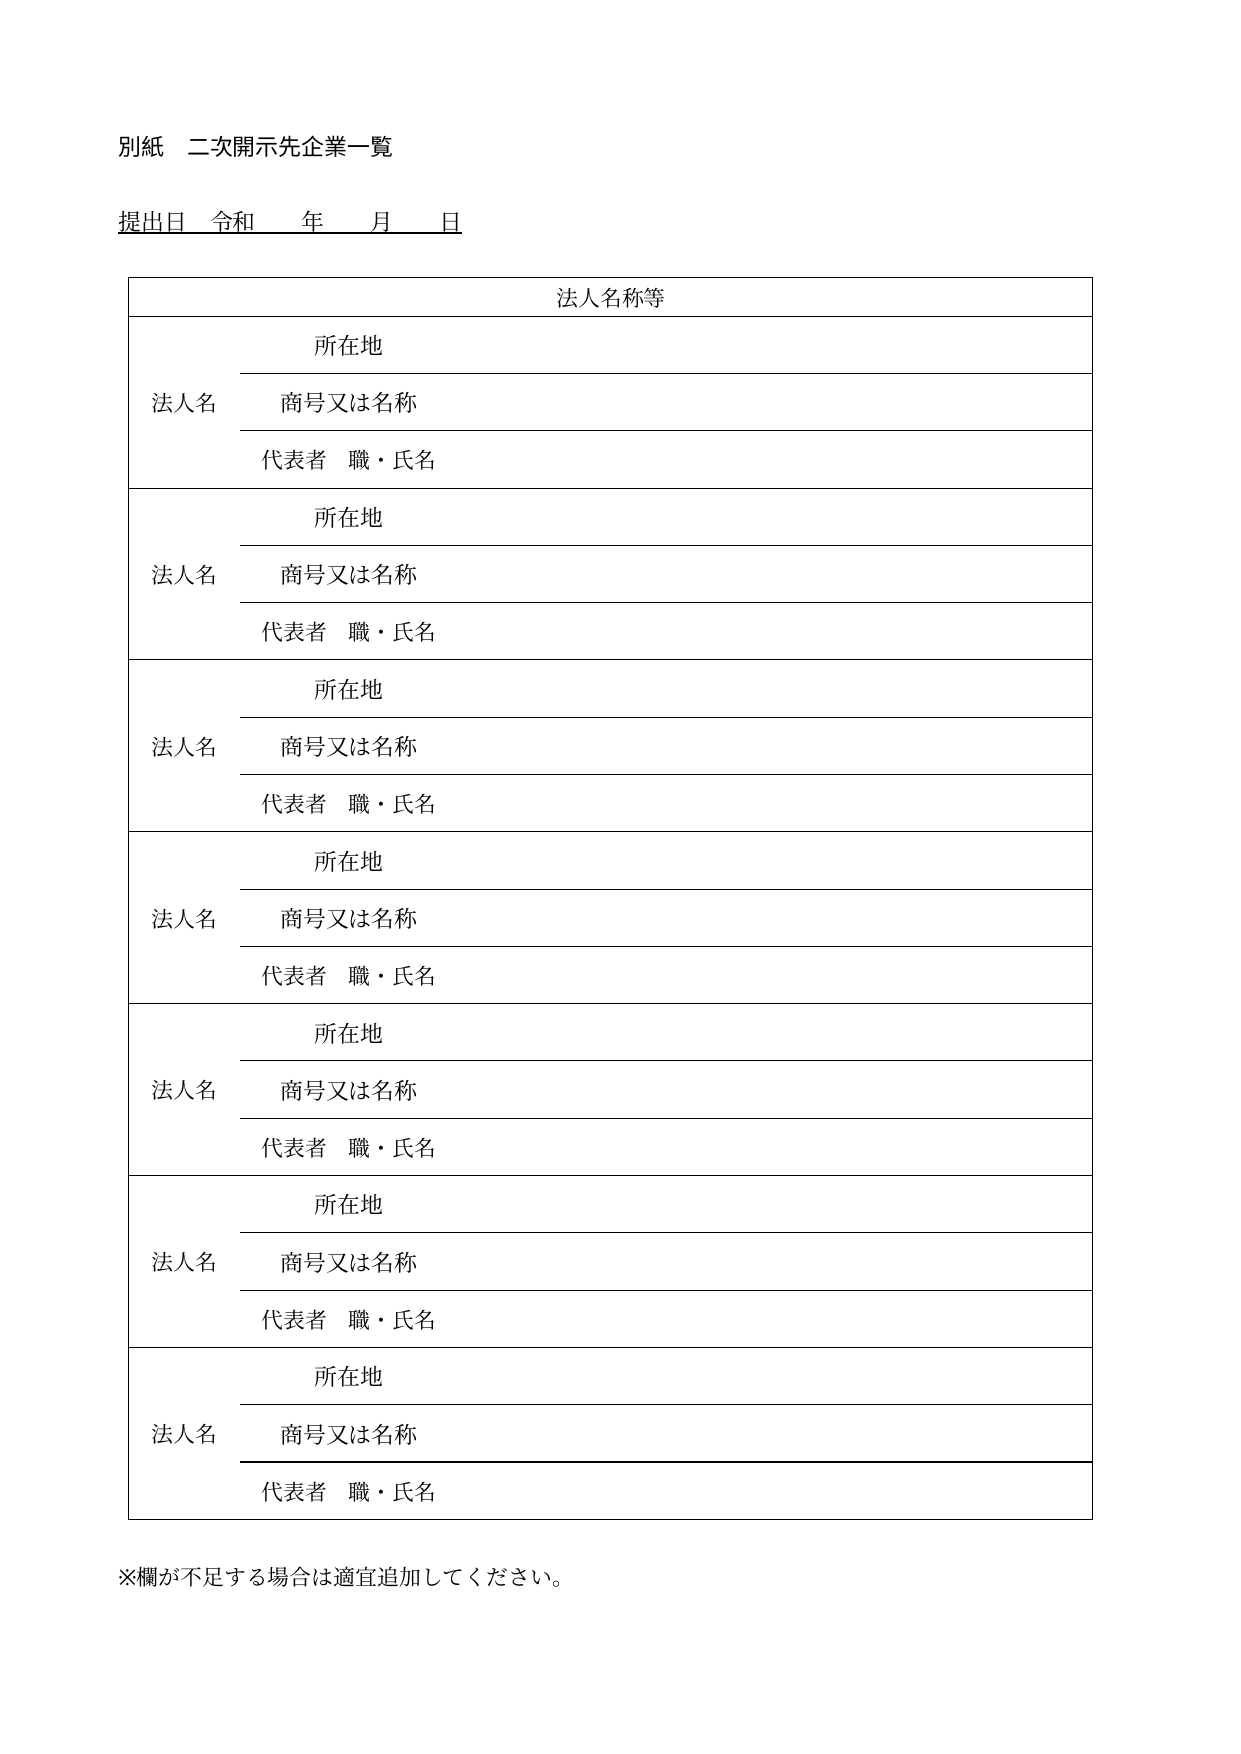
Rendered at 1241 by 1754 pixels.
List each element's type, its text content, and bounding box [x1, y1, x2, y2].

table_cell [458, 546, 1092, 602]
table_cell 法人名 [129, 1348, 240, 1519]
table_cell 所在地 [240, 660, 458, 717]
table_cell 商号又は名称 [240, 546, 458, 602]
table_cell [458, 1004, 1092, 1060]
table_cell 所在地 [240, 489, 458, 545]
table_cell [458, 1176, 1092, 1232]
table_cell [458, 947, 1092, 1003]
text 提出日 令和 年 月 日 [118, 202, 1122, 239]
table_cell [458, 603, 1092, 659]
table_cell 代表者 職・氏名 [240, 1463, 458, 1519]
table_cell 所在地 [240, 1176, 458, 1232]
table_cell 法人名 [129, 832, 240, 1003]
table_cell [458, 660, 1092, 717]
table_cell 所在地 [240, 1004, 458, 1060]
table_cell 代表者 職・氏名 [240, 431, 458, 487]
table_cell 法人名 [129, 1176, 240, 1347]
table_cell 商号又は名称 [240, 1061, 458, 1118]
table_cell 代表者 職・氏名 [240, 603, 458, 659]
table_cell [458, 718, 1092, 774]
table_cell [458, 1348, 1092, 1404]
table_cell [458, 775, 1092, 831]
table_cell [458, 1291, 1092, 1347]
table_cell [458, 890, 1092, 946]
table_cell 代表者 職・氏名 [240, 1291, 458, 1347]
table_cell 所在地 [240, 317, 458, 373]
table_cell 代表者 職・氏名 [240, 1119, 458, 1175]
table_cell 所在地 [240, 832, 458, 888]
table_cell 法人名 [129, 1004, 240, 1175]
table_cell [458, 832, 1092, 888]
table_cell [458, 1463, 1092, 1519]
table_cell [458, 1233, 1092, 1289]
table_cell [458, 489, 1092, 545]
table_cell 商号又は名称 [240, 718, 458, 774]
table_cell 商号又は名称 [240, 890, 458, 946]
table_cell 商号又は名称 [240, 1405, 458, 1461]
table_cell 法人名 [129, 489, 240, 659]
text 別紙 二次開示先企業一覧 [118, 127, 1122, 164]
table_cell 法人名 [129, 660, 240, 831]
table_cell 代表者 職・氏名 [240, 947, 458, 1003]
table_cell [458, 317, 1092, 373]
table_cell [458, 374, 1092, 430]
table_cell [458, 431, 1092, 487]
text ※欄が不足する場合は適宜追加してください。 [118, 1557, 1122, 1595]
table_cell 商号又は名称 [240, 1233, 458, 1289]
table_cell 法人名 [129, 317, 240, 487]
table_cell [458, 1061, 1092, 1118]
table_cell 商号又は名称 [240, 374, 458, 430]
table_cell 所在地 [240, 1348, 458, 1404]
table_header 法人名称等 [129, 278, 1092, 316]
table_cell [458, 1405, 1092, 1461]
table_cell [458, 1119, 1092, 1175]
table_cell 代表者 職・氏名 [240, 775, 458, 831]
